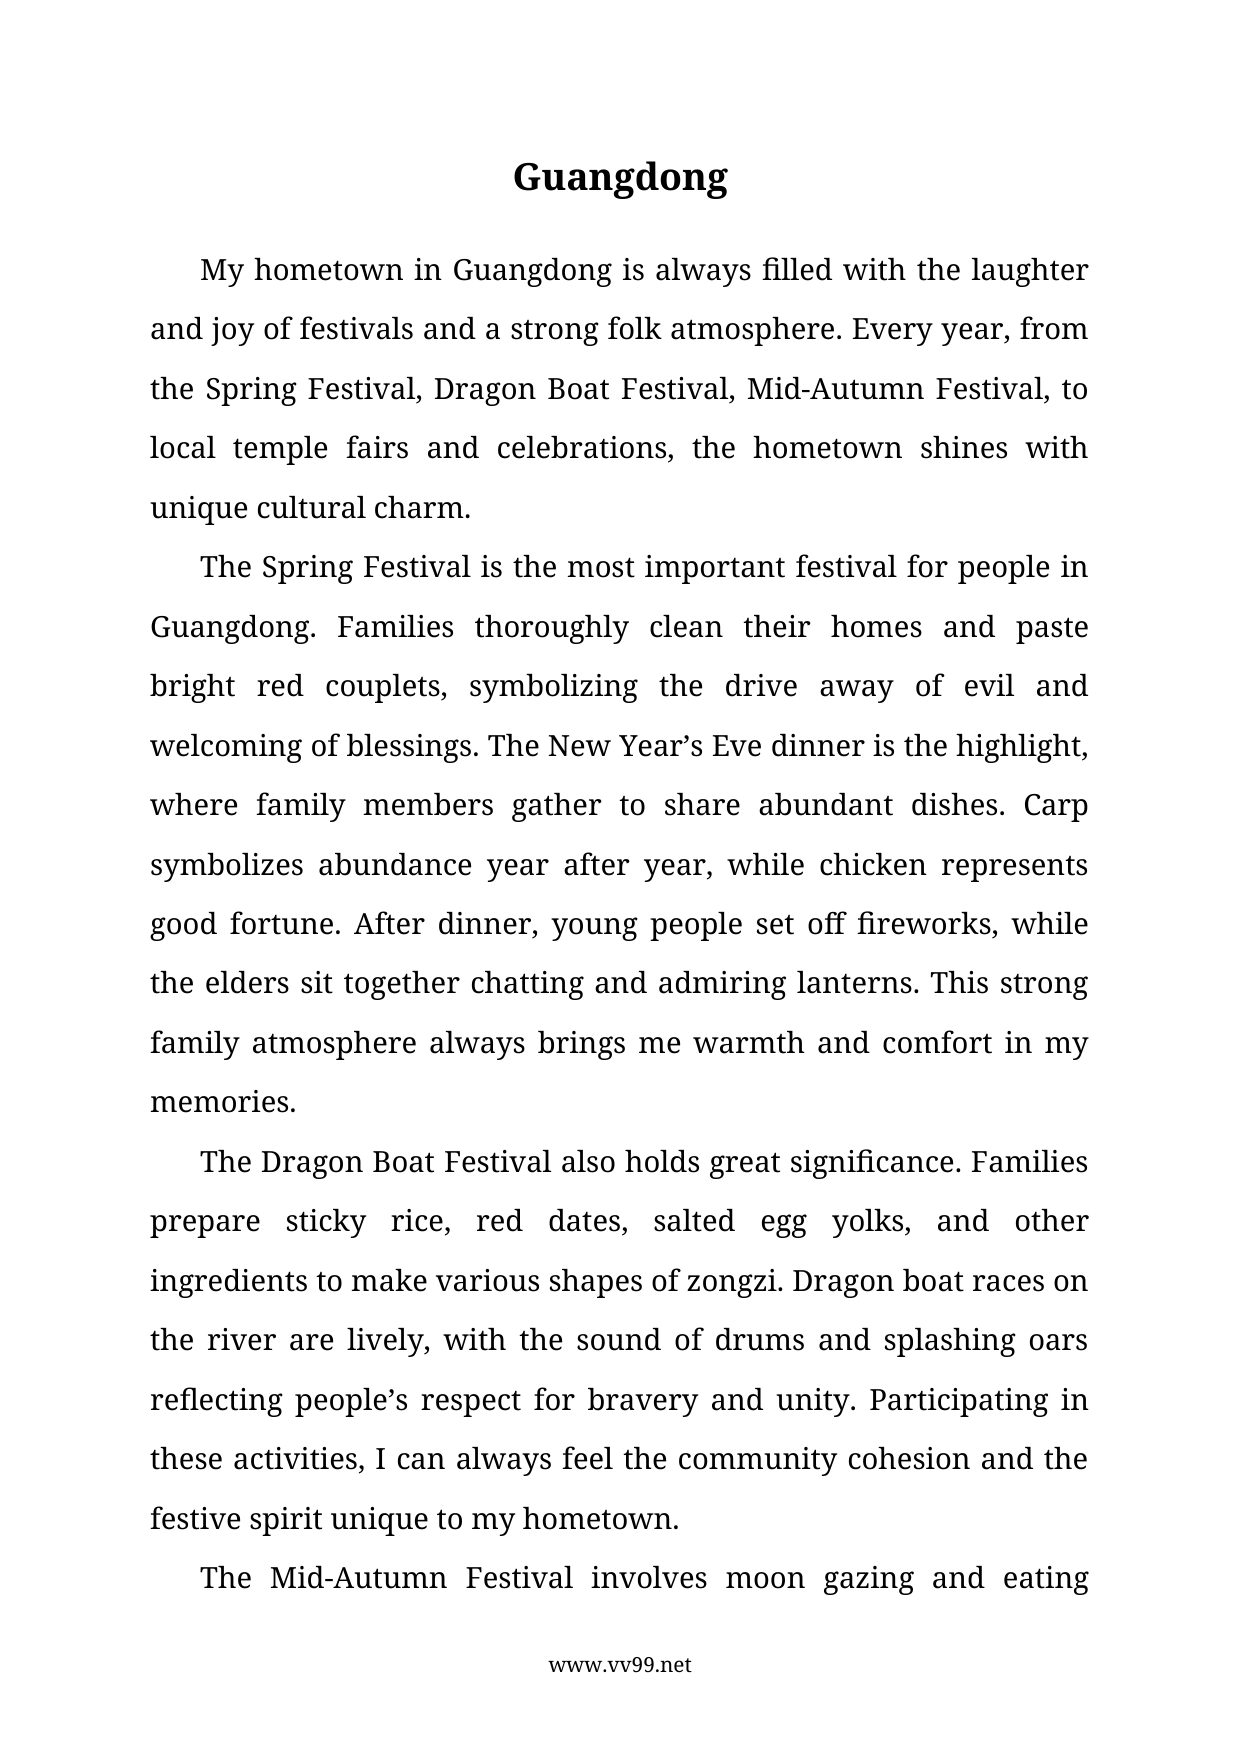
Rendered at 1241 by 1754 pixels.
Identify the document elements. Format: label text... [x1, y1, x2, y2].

text My hometown in Guangdong is always filled with the laughter and joy of festivals and a strong folk atmosphere. Every year, from the Spring Festival, Dragon Boat Festival, Mid-Autumn Festival, to local temple fairs and celebrations, the hometown shines with unique cultural charm. [150, 249, 1090, 527]
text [150, 1557, 1090, 1597]
text The Dragon Boat Festival also holds great significance. Families prepare sticky rice, red dates, salted egg yolks, and other ingredients to make various shapes of zongzi. Dragon boat races on the river are lively, with the sound of drums and splashing oars reflecting people’s respect for bravery and unity. Participating in these activities, I can always feel the community cohesion and the festive spirit unique to my hometown. [150, 1141, 1090, 1538]
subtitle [150, 150, 1090, 201]
text The Spring Festival is the most important festival for people in Guangdong. Families thoroughly clean their homes and paste bright red couplets, symbolizing the drive away of evil and welcoming of blessings. The New Year’s Eve dinner is the highlight, where family members gather to share abundant dishes. Carp symbolizes abundance year after year, while chicken represents good fortune. After dinner, young people set off fireworks, while the elders sit together chatting and admiring lanterns. This strong family atmosphere always brings me warmth and comfort in my memories. [150, 546, 1090, 1121]
